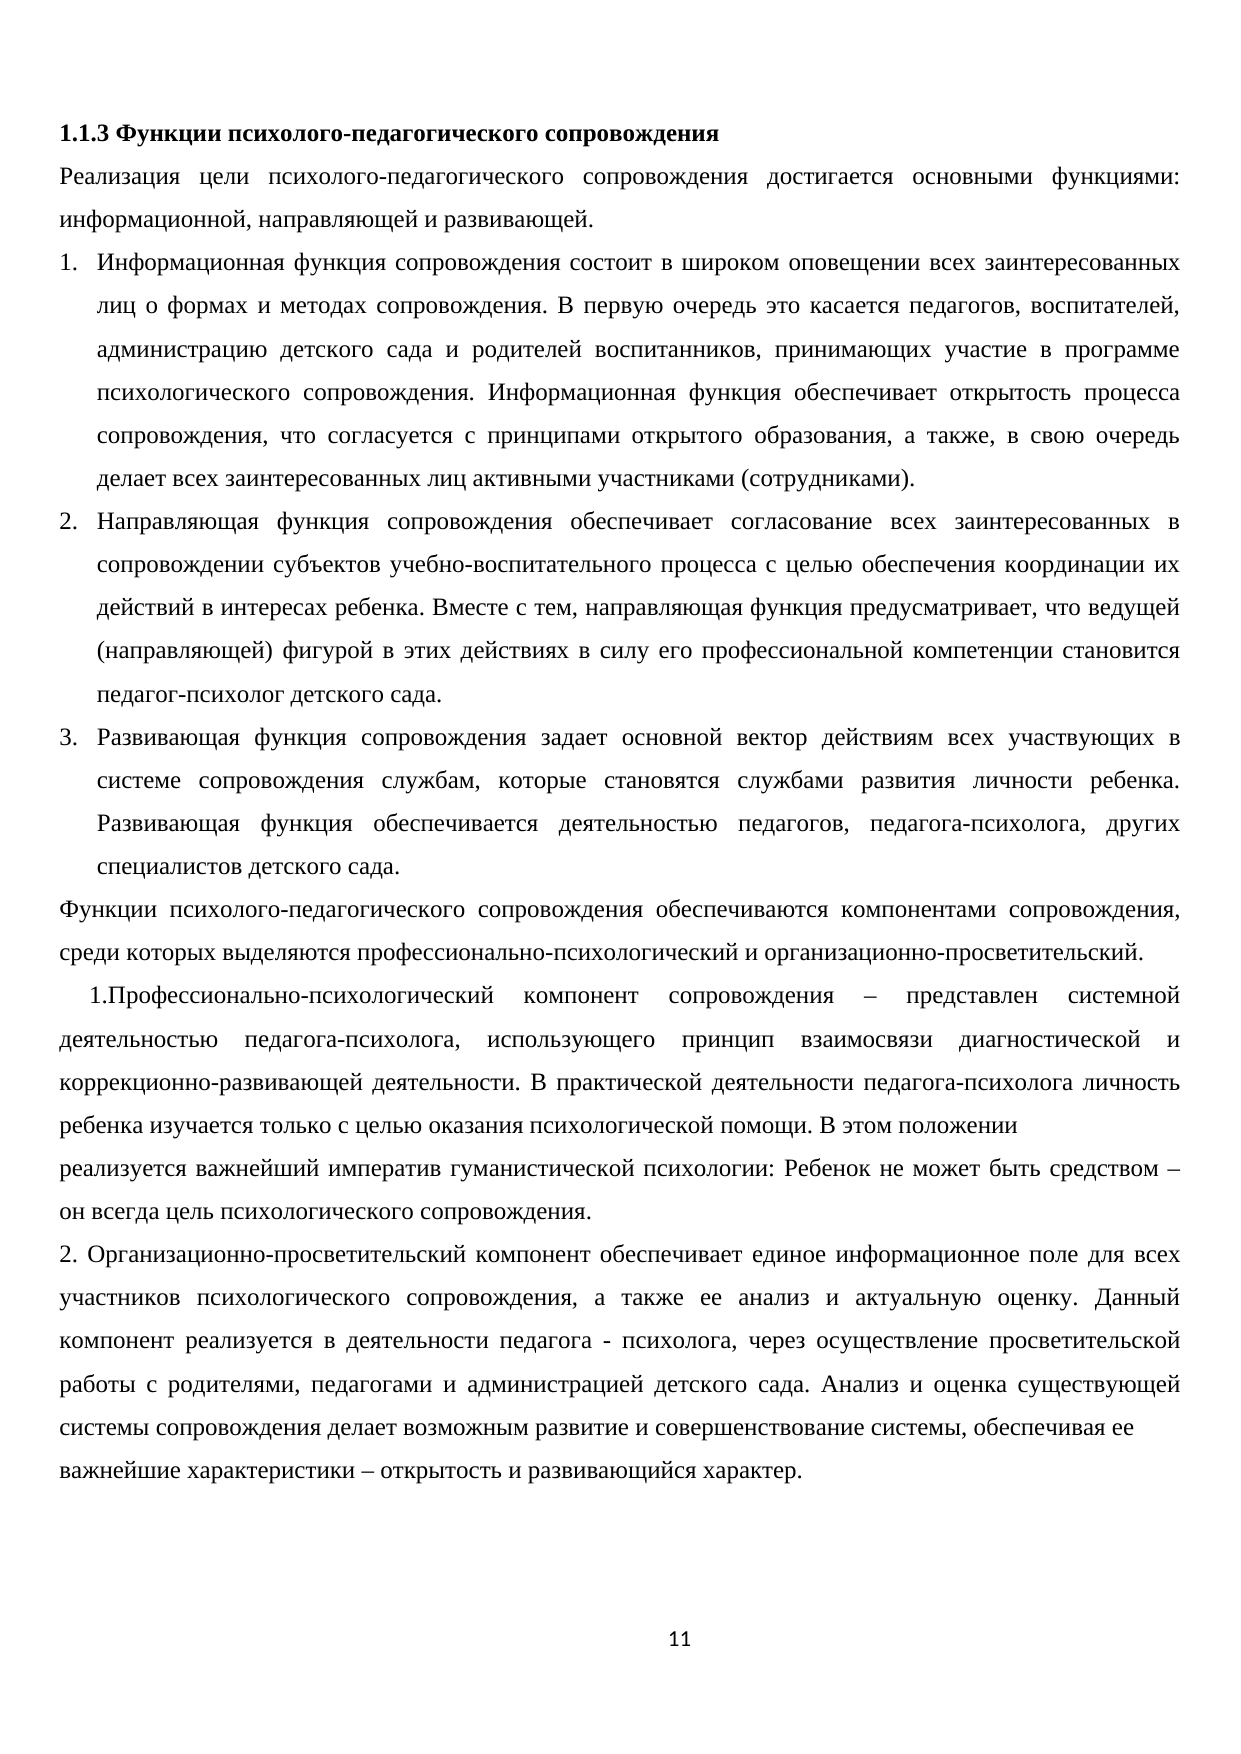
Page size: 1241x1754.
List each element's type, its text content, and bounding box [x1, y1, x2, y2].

list Функции психолого-педагогического сопровождения обеспечиваются компонентами сопровождения, среди которых выделяются профессионально-психологический и организационно-просветительский. [59, 894, 1181, 966]
list Реализация цели психолого-педагогического сопровождения достигается основными функциями: информационной, направляющей и развивающей. [59, 161, 1181, 233]
list Направляющая функция сопровождения обеспечивает согласование всех заинтересованных в сопровождении субъектов учебно-воспитательного процесса с целью обеспечения координации их действий в интересах ребенка. Вместе с тем, направляющая функция предусматривает, что ведущей (направляющей) фигурой в этих действиях в силу его профессиональной компетенции становится педагог-психолог детского сада. [59, 506, 1181, 707]
list важнейшие характеристики – открытость и развивающийся характер. [59, 1455, 1181, 1484]
list реализуется важнейший императив гуманистической психологии: Ребенок не может быть средством – он всегда цель психологического сопровождения. [59, 1153, 1181, 1225]
list 1.Профессионально-психологический компонент сопровождения – представлен системной деятельностью педагога-психолога, использующего принцип взаимосвязи диагностической и коррекционно-развивающей деятельности. В практической деятельности педагога-психолога личность ребенка изучается только с целью оказания психологической помощи. В этом положении [59, 981, 1181, 1139]
list Информационная функция сопровождения состоит в широком оповещении всех заинтересованных лиц о формах и методах сопровождения. В первую очередь это касается педагогов, воспитателей, администрацию детского сада и родителей воспитанников, принимающих участие в программе психологического сопровождения. Информационная функция обеспечивает открытость процесса сопровождения, что согласуется с принципами открытого образования, а также, в свою очередь делает всех заинтересованных лиц активными участниками (сотрудниками). [59, 247, 1181, 492]
list 2. Организационно-просветительский компонент обеспечивает единое информационное поле для всех участников психологического сопровождения, а также ее анализ и актуальную оценку. Данный компонент реализуется в деятельности педагога - психолога, через осуществление просветительской работы с родителями, педагогами и администрацией детского сада. Анализ и оценка существующей системы сопровождения делает возможным развитие и совершенствование системы, обеспечивая ее [59, 1239, 1181, 1441]
list Развивающая функция сопровождения задает основной вектор действиям всех участвующих в системе сопровождения службам, которые становятся службами развития личности ребенка. Развивающая функция обеспечивается деятельностью педагогов, педагога-психолога, других специалистов детского сада. [59, 722, 1181, 880]
list 1.1.3 Функции психолого-педагогического сопровождения [59, 118, 1181, 147]
